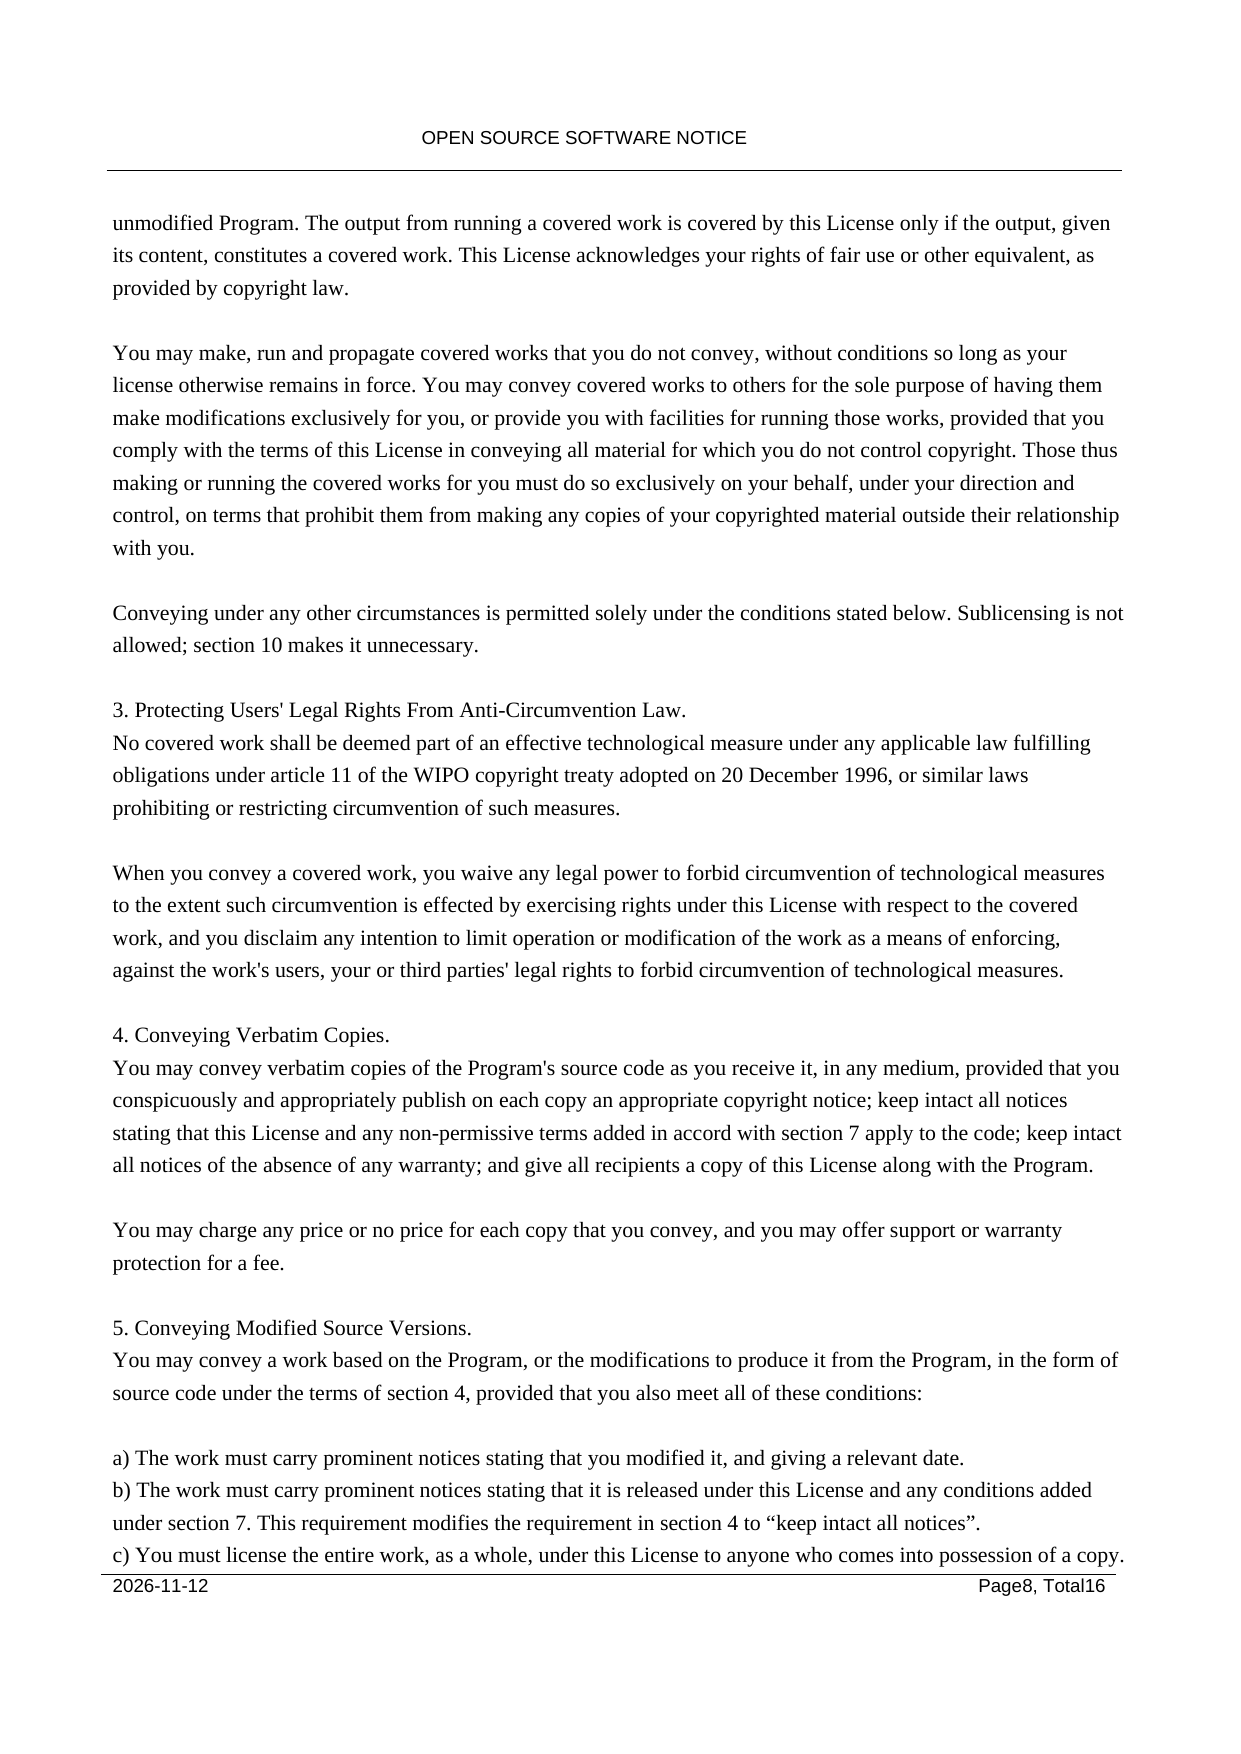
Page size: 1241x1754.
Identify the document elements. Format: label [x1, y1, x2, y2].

text [112, 206, 1128, 1571]
